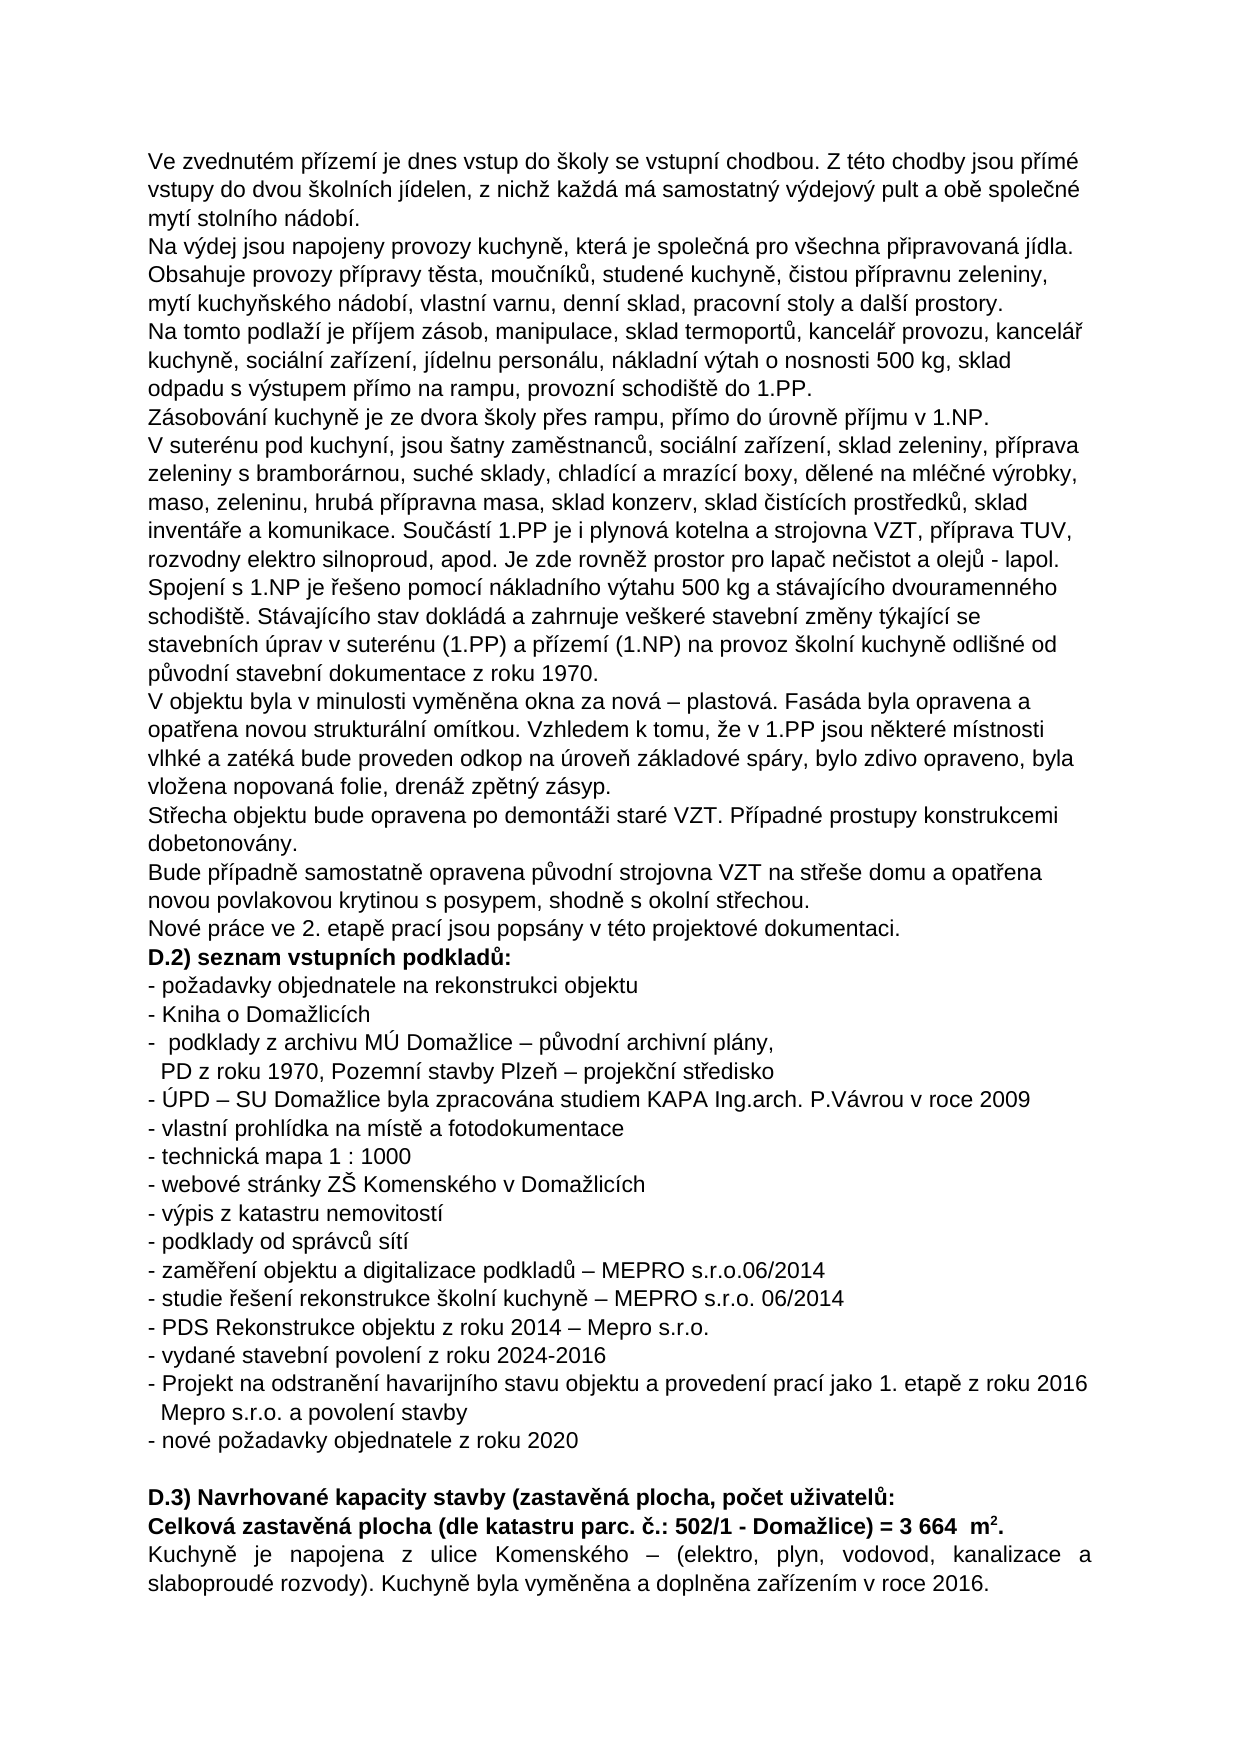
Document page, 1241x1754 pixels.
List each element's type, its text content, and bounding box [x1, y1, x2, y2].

text - podklady z archivu MÚ Domažlice – původní archivní plány, [148, 1029, 1093, 1056]
text - výpis z katastru nemovitostí [148, 1200, 1093, 1226]
text Kuchyně je napojena z ulice Komenského – (elektro, plyn, vodovod, kanalizace a slaboproudé rozvody). Kuchyně byla vyměněna a doplněna zařízením v roce 2016. [148, 1541, 1093, 1596]
text Celková zastavěná plocha (dle katastru parc. č.: 502/1 - Domažlice) = 3 664 m2. [148, 1513, 1093, 1539]
text Střecha objektu bude opravena po demontáži staré VZT. Případné prostupy konstrukcemi dobetonovány. [148, 802, 1093, 856]
text Mepro s.r.o. a povolení stavby [148, 1399, 1093, 1425]
text - webové stránky ZŠ Komenského v Domažlicích [148, 1171, 1093, 1198]
text - nové požadavky objednatele z roku 2020 [148, 1427, 1093, 1454]
text - vlastní prohlídka na místě a fotodokumentace [148, 1114, 1093, 1141]
text - Kniha o Domažlicích [148, 1001, 1093, 1027]
text - ÚPD – SU Domažlice byla zpracována studiem KAPA Ing.arch. P.Vávrou v roce 2009 [148, 1086, 1093, 1112]
text - podklady od správců sítí [148, 1228, 1093, 1254]
text Bude případně samostatně opravena původní strojovna VZT na střeše domu a opatřena novou povlakovou krytinou s posypem, shodně s okolní střechou. [148, 858, 1093, 913]
text Zásobování kuchyně je ze dvora školy přes rampu, přímo do úrovně příjmu v 1.NP. [148, 403, 1093, 430]
text - PDS Rekonstrukce objektu z roku 2014 – Mepro s.r.o. [148, 1313, 1093, 1340]
text - studie řešení rekonstrukce školní kuchyně – MEPRO s.r.o. 06/2014 [148, 1285, 1093, 1311]
text Na výdej jsou napojeny provozy kuchyně, která je společná pro všechna připravovaná jídla. [148, 233, 1093, 259]
text Obsahuje provozy přípravy těsta, moučníků, studené kuchyně, čistou přípravnu zeleniny, mytí kuchyňského nádobí, vlastní varnu, denní sklad, pracovní stoly a další prostory. [148, 261, 1093, 316]
text V suterénu pod kuchyní, jsou šatny zaměstnanců, sociální zařízení, sklad zeleniny, příprava zeleniny s bramborárnou, suché sklady, chladící a mrazící boxy, dělené na mléčné výrobky, maso, zeleninu, hrubá přípravna masa, sklad konzerv, sklad čistících prostředků, sklad inventáře a komunikace. Součástí 1.PP je i plynová kotelna a strojovna VZT, příprava TUV, rozvodny elektro silnoproud, apod. Je zde rovněž prostor pro lapač nečistot a olejů - lapol. [148, 432, 1093, 572]
text - požadavky objednatele na rekonstrukci objektu [148, 972, 1093, 999]
text D.2) seznam vstupních podkladů: [148, 944, 1093, 970]
text PD z roku 1970, Pozemní stavby Plzeň – projekční středisko [148, 1058, 1093, 1084]
text Ve zvednutém přízemí je dnes vstup do školy se vstupní chodbou. Z této chodby jsou přímé vstupy do dvou školních jídelen, z nichž každá má samostatný výdejový pult a obě společné mytí stolního nádobí. [148, 148, 1093, 231]
text - zaměření objektu a digitalizace podkladů – MEPRO s.r.o.06/2014 [148, 1257, 1093, 1283]
text Na tomto podlaží je příjem zásob, manipulace, sklad termoportů, kancelář provozu, kancelář kuchyně, sociální zařízení, jídelnu personálu, nákladní výtah o nosnosti 500 kg, sklad odpadu s výstupem přímo na rampu, provozní schodiště do 1.PP. [148, 318, 1093, 401]
text D.3) Navrhované kapacity stavby (zastavěná plocha, počet uživatelů: [148, 1484, 1093, 1511]
text Nové práce ve 2. etapě prací jsou popsány v této projektové dokumentaci. [148, 915, 1093, 942]
text - vydané stavební povolení z roku 2024-2016 [148, 1342, 1093, 1368]
text Spojení s 1.NP je řešeno pomocí nákladního výtahu 500 kg a stávajícího dvouramenného schodiště. Stávajícího stav dokládá a zahrnuje veškeré stavební změny týkající se stavebních úprav v suterénu (1.PP) a přízemí (1.NP) na provoz školní kuchyně odlišné od původní stavební dokumentace z roku 1970. [148, 574, 1093, 686]
text - technická mapa 1 : 1000 [148, 1143, 1093, 1169]
text V objektu byla v minulosti vyměněna okna za nová – plastová. Fasáda byla opravena a opatřena novou strukturální omítkou. Vzhledem k tomu, že v 1.PP jsou některé místnosti vlhké a zatéká bude proveden odkop na úroveň základové spáry, bylo zdivo opraveno, byla vložena nopovaná folie, drenáž zpětný zásyp. [148, 688, 1093, 799]
text - Projekt na odstranění havarijního stavu objektu a provedení prací jako 1. etapě z roku 2016 [148, 1370, 1093, 1397]
